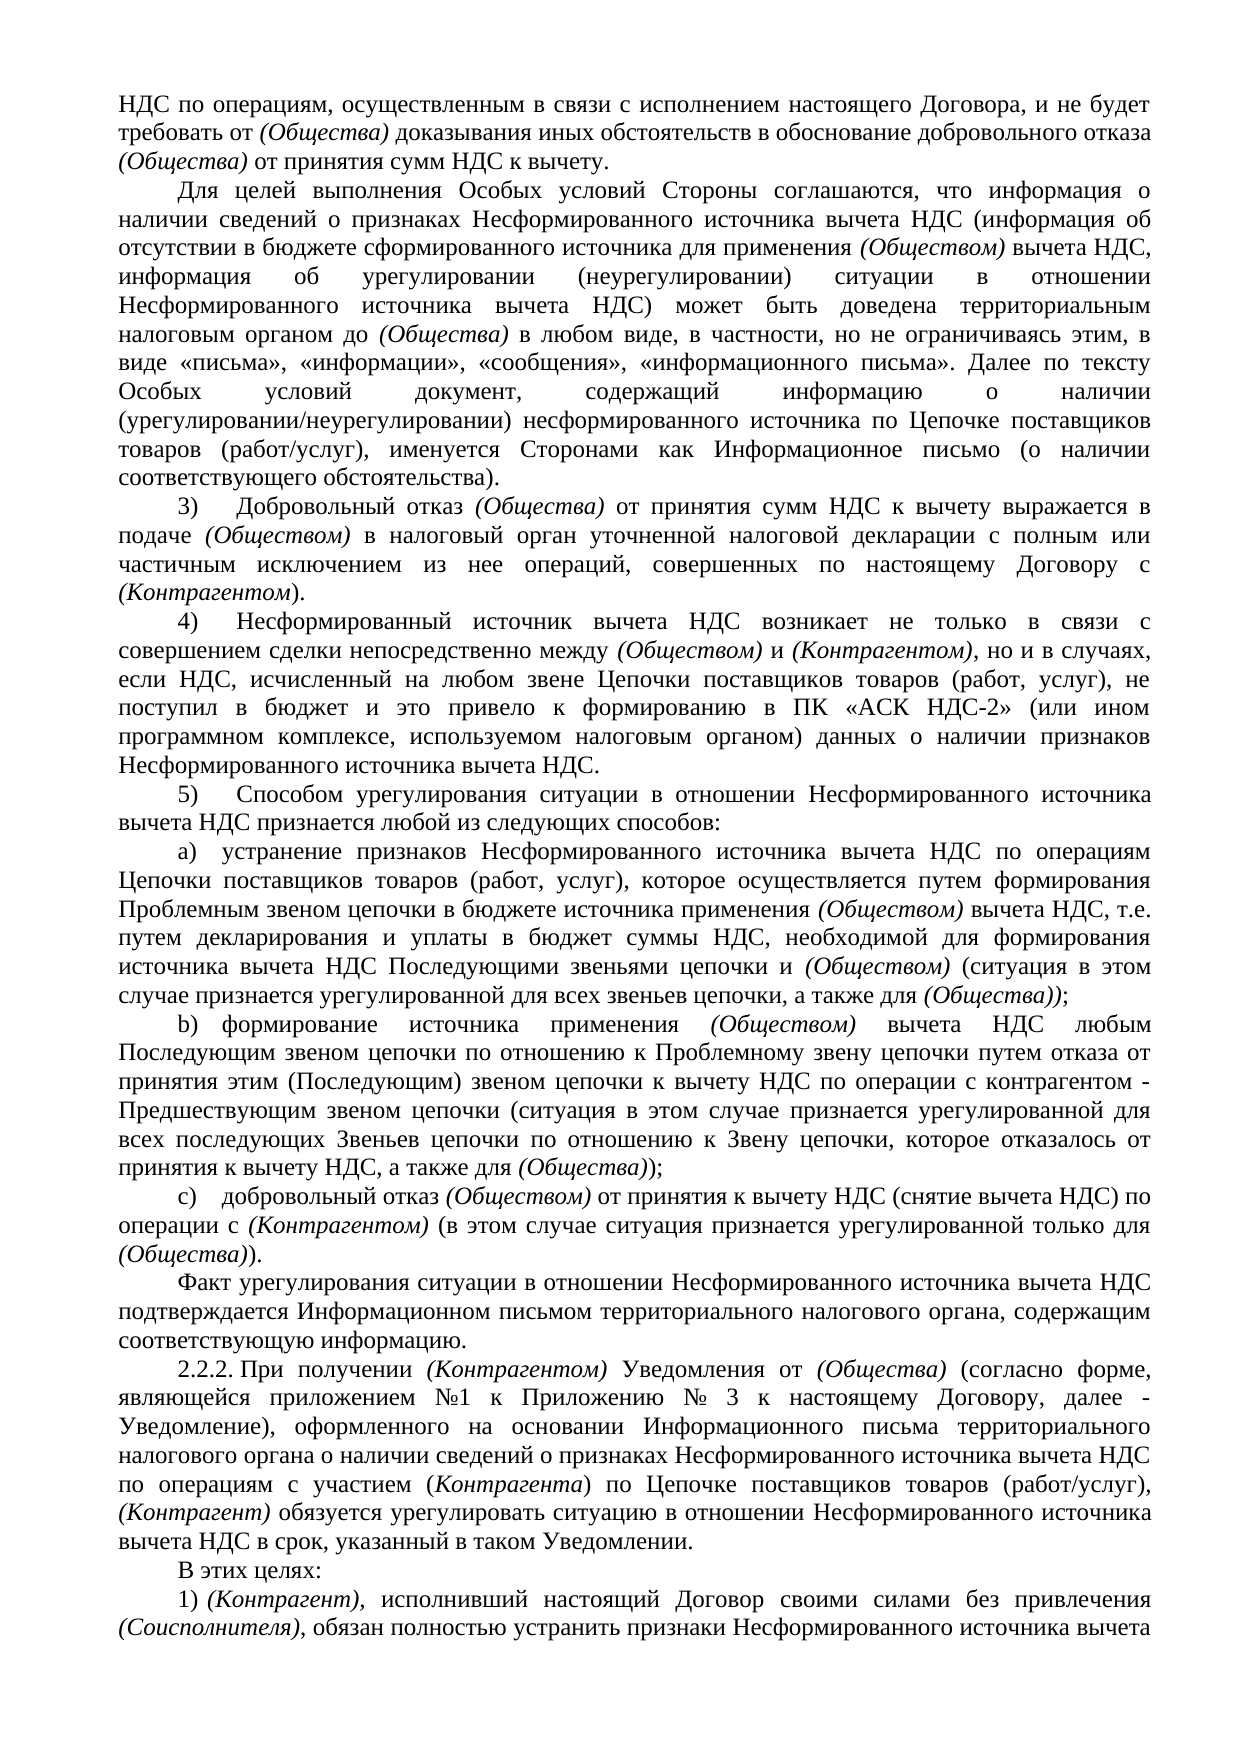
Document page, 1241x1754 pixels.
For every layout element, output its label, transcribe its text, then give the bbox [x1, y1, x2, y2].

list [118, 1584, 1152, 1641]
text Для целей выполнения Особых условий Стороны соглашаются, что информация о наличии сведений о признаках Несформированного источника вычета НДС (информация об отсутствии в бюджете сформированного источника для применения (Обществом) вычета НДС, информация об урегулировании (неурегулировании) ситуации в отношении Несформированного источника вычета НДС) может быть доведена территориальным налоговым органом до (Общества) в любом виде, в частности, но не ограничиваясь этим, в виде «письма», «информации», «сообщения», «информационного письма». Далее по тексту Особых условий документ, содержащий информацию о наличии (урегулировании/неурегулировании) несформированного источника по Цепочке поставщиков товаров (работ/услуг), именуется Сторонами как Информационное письмо (о наличии соответствующего обстоятельства). [118, 175, 1152, 491]
text b) формирование источника применения (Обществом) вычета НДС любым Последующим звеном цепочки по отношению к Проблемному звену цепочки путем отказа от принятия этим (Последующим) звеном цепочки к вычету НДС по операции с контрагентом - Предшествующим звеном цепочки (ситуация в этом случае признается урегулированной для всех последующих Звеньев цепочки по отношению к Звену цепочки, которое отказалось от принятия к вычету НДС, а также для (Общества)); [118, 1009, 1152, 1181]
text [118, 89, 1152, 175]
text В этих целях: [118, 1555, 1152, 1584]
text 3) Добровольный отказ (Общества) от принятия сумм НДС к вычету выражается в подаче (Обществом) в налоговый орган уточненной налоговой декларации с полным или частичным исключением из нее операций, совершенных по настоящему Договору с (Контрагентом). [118, 491, 1152, 606]
text 2.2.2. При получении (Контрагентом) Уведомления от (Общества) (согласно форме, являющейся приложением №1 к Приложению № 3 к настоящему Договору, далее - Уведомление), оформленного на основании Информационного письма территориального налогового органа о наличии сведений о признаках Несформированного источника вычета НДС по операциям с участием (Контрагента) по Цепочке поставщиков товаров (работ/услуг), (Контрагент) обязуется урегулировать ситуацию в отношении Несформированного источника вычета НДС в срок, указанный в таком Уведомлении. [118, 1354, 1152, 1555]
text 5) Способом урегулирования ситуации в отношении Несформированного источника вычета НДС признается любой из следующих способов: [118, 779, 1152, 836]
text a) устранение признаков Несформированного источника вычета НДС по операциям Цепочки поставщиков товаров (работ, услуг), которое осуществляется путем формирования Проблемным звеном цепочки в бюджете источника применения (Обществом) вычета НДС, т.е. путем декларирования и уплаты в бюджет суммы НДС, необходимой для формирования источника вычета НДС Последующими звеньями цепочки и (Обществом) (ситуация в этом случае признается урегулированной для всех звеньев цепочки, а также для (Общества)); [118, 836, 1152, 1009]
text Факт урегулирования ситуации в отношении Несформированного источника вычета НДС подтверждается Информационном письмом территориального налогового органа, содержащим соответствующую информацию. [118, 1267, 1152, 1354]
text c) добровольный отказ (Обществом) от принятия к вычету НДС (снятие вычета НДС) по операции с (Контрагентом) (в этом случае ситуация признается урегулированной только для (Общества)). [118, 1181, 1152, 1267]
text 4) Несформированный источник вычета НДС возникает не только в связи с совершением сделки непосредственно между (Обществом) и (Контрагентом), но и в случаях, если НДС, исчисленный на любом звене Цепочки поставщиков товаров (работ, услуг), не поступил в бюджет и это привело к формированию в ПК «АСК НДС-2» (или ином программном комплексе, используемом налоговым органом) данных о наличии признаков Несформированного источника вычета НДС. [118, 606, 1152, 779]
